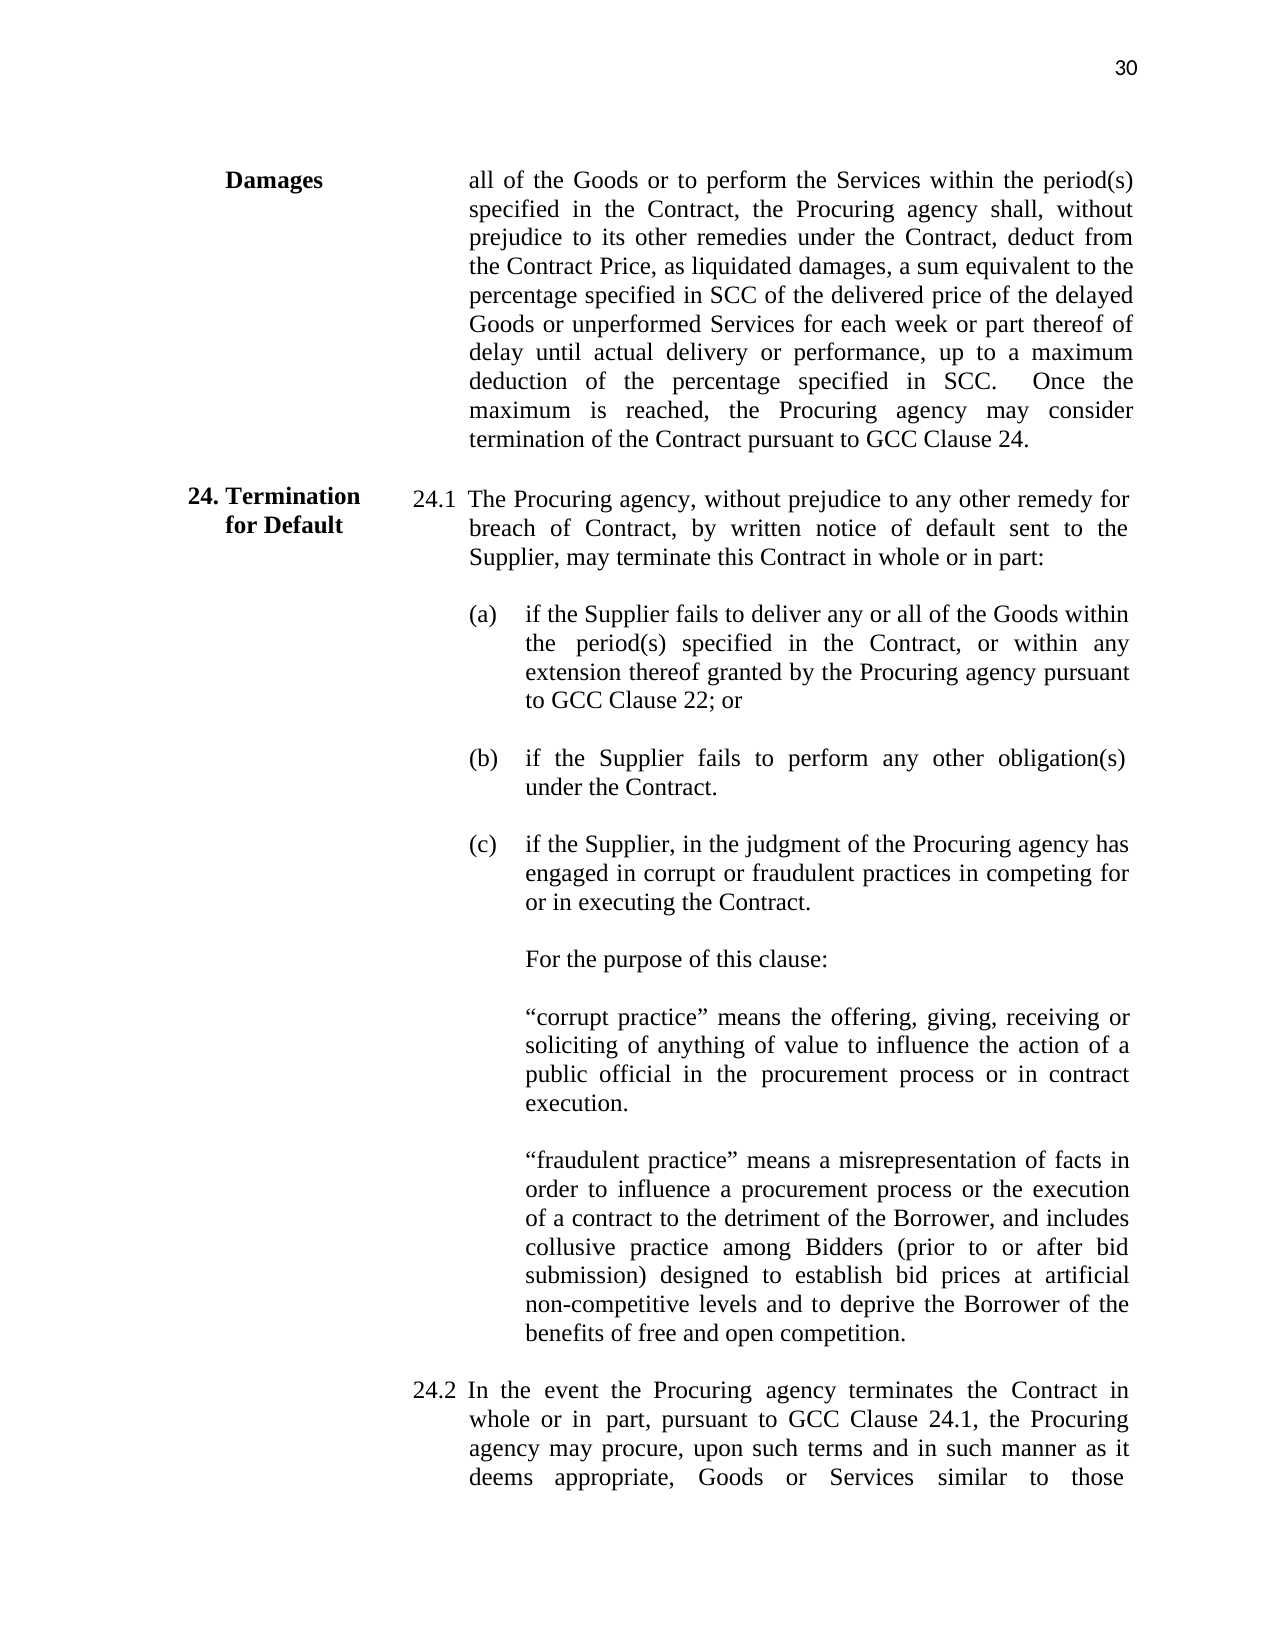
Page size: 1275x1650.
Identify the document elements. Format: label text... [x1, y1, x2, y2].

text 24.2 In the event the Procuring agency terminates the Contract in whole or in part, pursuant to GCC Clause 24.1, the Procuring agency may procure, upon such terms and in such manner as it deems appropriate, Goods or Services similar to those [413, 1376, 1130, 1491]
text (c) if the Supplier, in the judgment of the Procuring agency has engaged in corrupt or fraudulent practices in competing for or in executing the Contract. [469, 829, 1129, 916]
text For the purpose of this clause: [525, 944, 831, 973]
text 24.1 The Procuring agency, without prejudice to any other remedy for breach of Contract, by written notice of default sent to the Supplier, may terminate this Contract in whole or in part: [413, 484, 1129, 571]
text (a) if the Supplier fails to deliver any or all of the Goods within the period(s) specified in the Contract, or within any extension thereof granted by the Procuring agency pursuant to GCC Clause 22; or [469, 599, 1130, 714]
text Damages all of the Goods or to perform the Services within the period(s) specified in the Contract, the Procuring agency shall, without prejudice to its other remedies under the Contract, deduct from the Contract Price, as liquidated damages, a sum equivalent to the percentage specified in SCC of the delivered price of the delayed Goods or unperformed Services for each week or part thereof of delay until actual delivery or performance, up to a maximum deduction of the percentage specified in SCC. Once the maximum is reached, the Procuring agency may consider termination of the Contract pursuant to GCC Clause 24. [225, 165, 1133, 452]
text “corrupt practice” means the offering, giving, receiving or soliciting of anything of value to influence the action of a public official in the procurement process or in contract execution. [525, 1002, 1129, 1117]
text under the Contract. [525, 772, 721, 801]
text (b) if the Supplier fails to perform any other obligation(s) [469, 743, 1137, 772]
text “fraudulent practice” means a misrepresentation of facts in order to influence a procurement process or the execution of a contract to the detriment of the Borrower, and includes collusive practice among Bidders (prior to or after bid submission) designed to establish bid prices at artificial non-competitive levels and to deprive the Borrower of the benefits of free and open competition. [525, 1146, 1129, 1347]
text 24. Termination for Default [188, 481, 364, 539]
